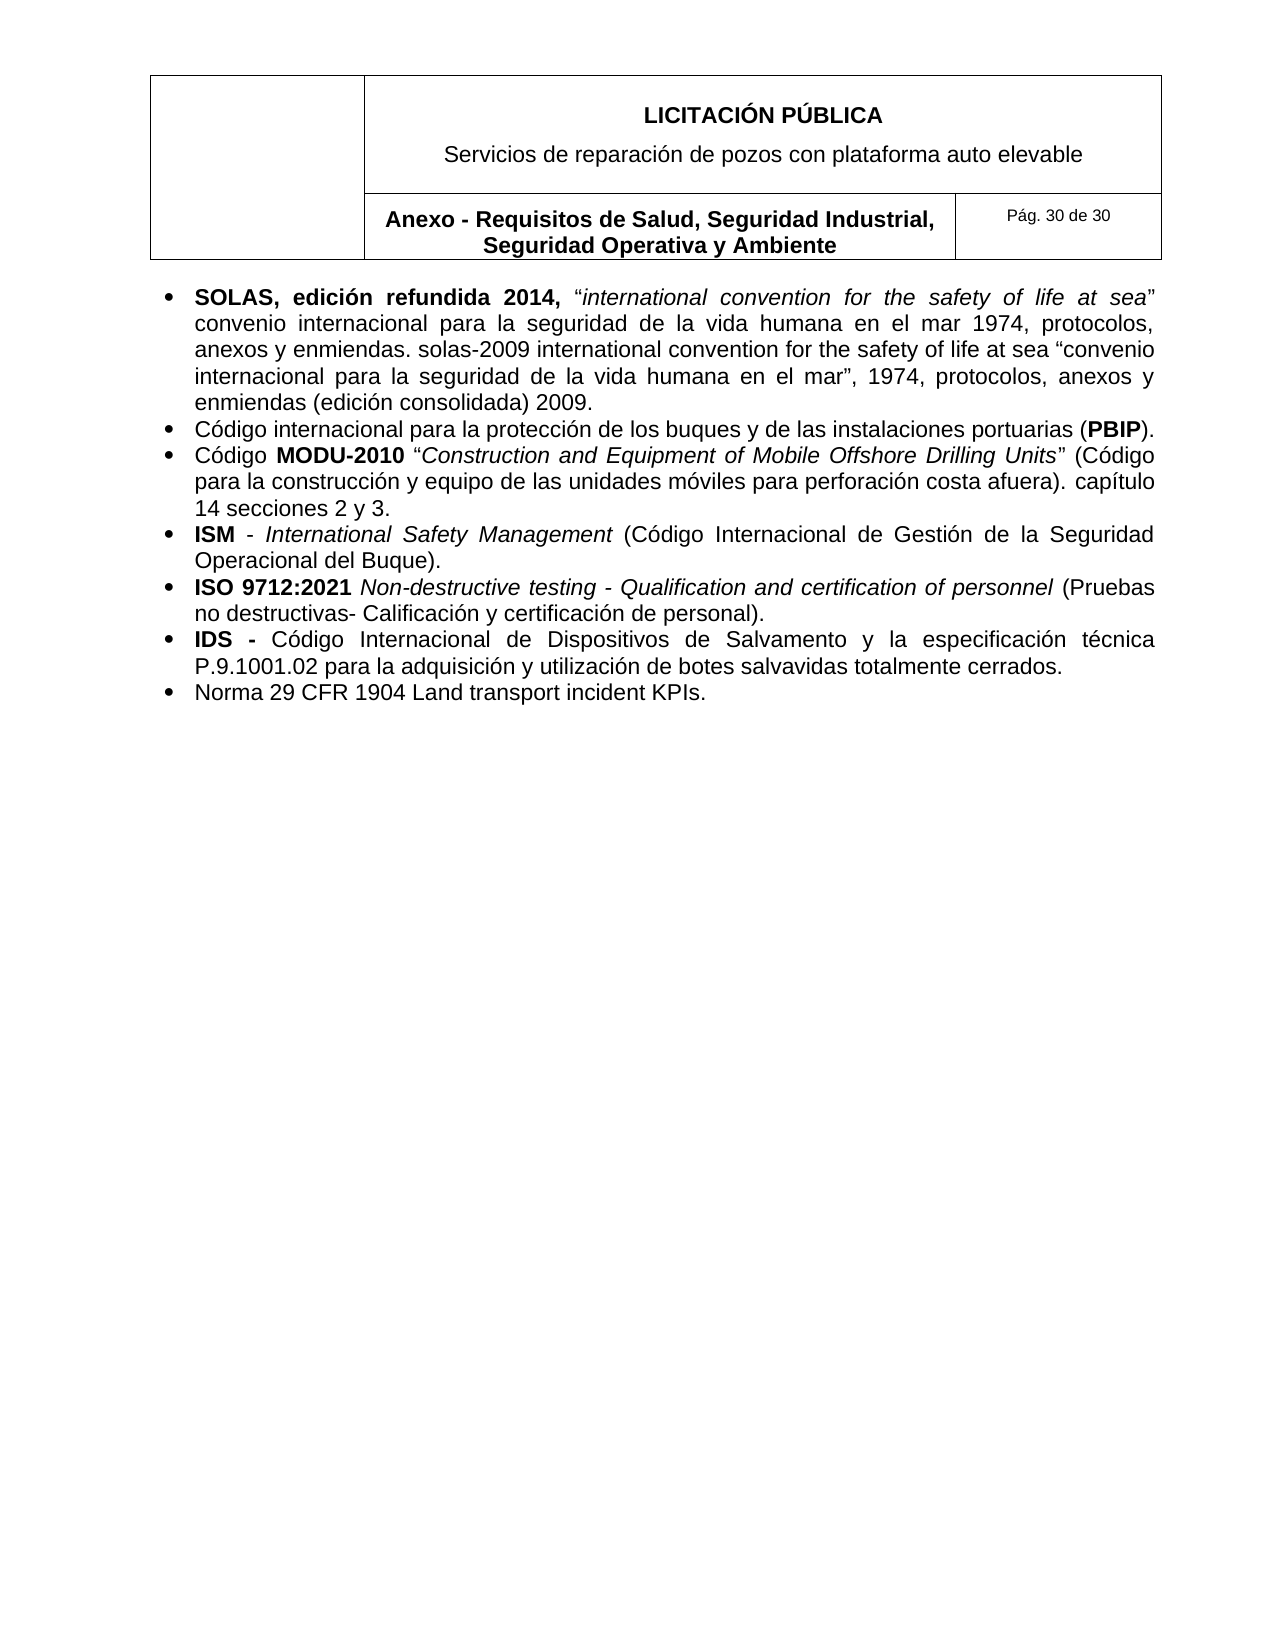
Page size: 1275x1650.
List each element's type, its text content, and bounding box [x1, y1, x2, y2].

list ISM - International Safety Management (Código Internacional de Gestión de la Seguridad Operacional del Buque). [165, 521, 1155, 574]
list ISO 9712:2021 Non-destructive testing - Qualification and certification of personnel (Pruebas no destructivas- Calificación y certificación de personal). [165, 574, 1155, 626]
list Código internacional para la protección de los buques y de las instalaciones portuarias (PBIP). [165, 416, 1155, 442]
list IDS - Código Internacional de Dispositivos de Salvamento y la especificación técnica P.9.1001.02 para la adquisición y utilización de botes salvavidas totalmente cerrados. [165, 626, 1155, 679]
list Código MODU-2010 “Construction and Equipment of Mobile Offshore Drilling Units” (Código para la construcción y equipo de las unidades móviles para perforación costa afuera). capítulo 14 secciones 2 y 3. [165, 442, 1155, 521]
list SOLAS, edición refundida 2014, “international convention for the safety of life at sea” convenio internacional para la seguridad de la vida humana en el mar 1974, protocolos, anexos y enmiendas. solas-2009 international convention for the safety of life at sea “convenio internacional para la seguridad de la vida humana en el mar”, 1974, protocolos, anexos y enmiendas (edición consolidada) 2009. [165, 284, 1155, 416]
list Norma 29 CFR 1904 Land transport incident KPIs. [165, 679, 1155, 705]
